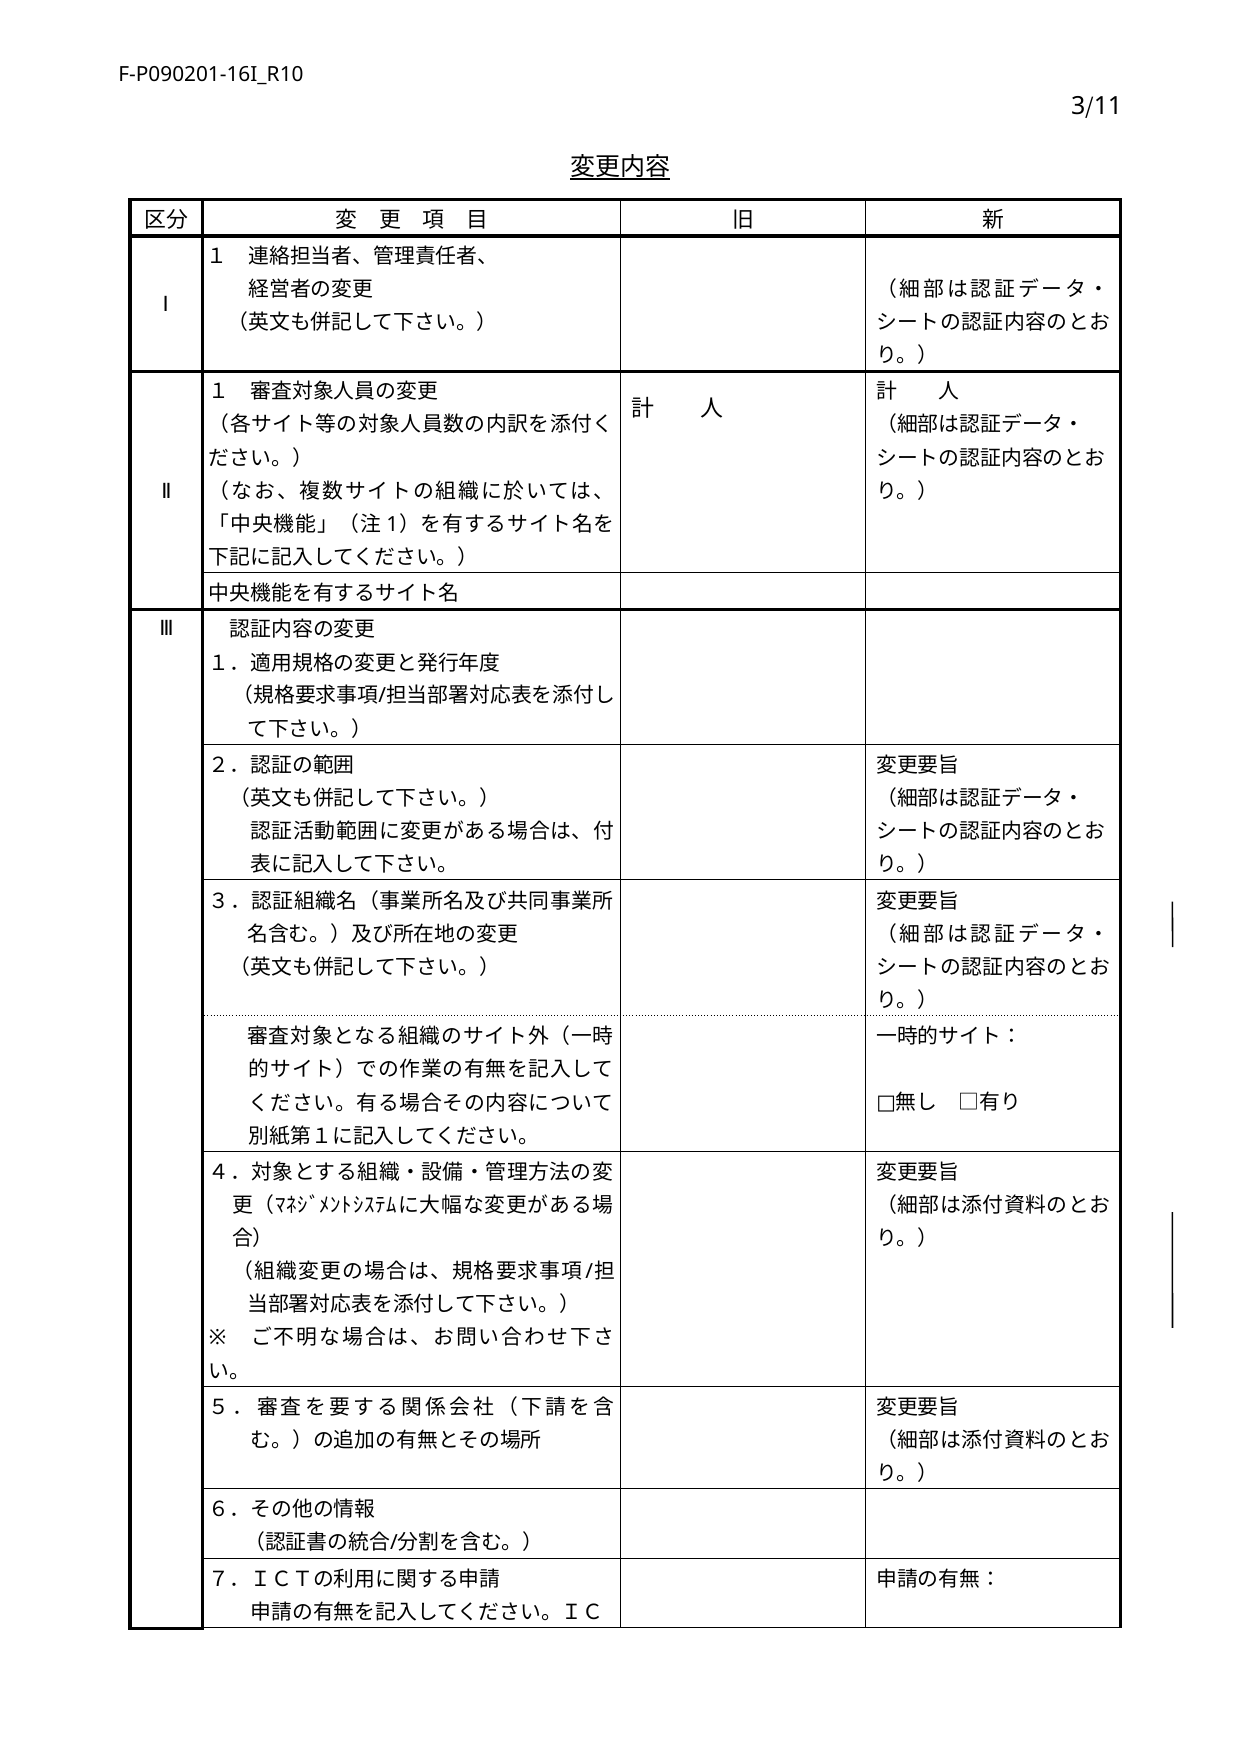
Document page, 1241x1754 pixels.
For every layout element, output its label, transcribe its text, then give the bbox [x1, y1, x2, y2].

table_cell （細部は認証データ・シートの認証内容のとおり。） [866, 238, 1119, 370]
table_cell [866, 1489, 1119, 1557]
table_cell 一時的サイト： □無し □有り [866, 1015, 1119, 1151]
table_cell [621, 611, 865, 744]
table_cell [621, 880, 865, 1015]
table_header 旧 [621, 201, 865, 234]
table_cell 認証内容の変更 １．適用規格の変更と発行年度 （規格要求事項/担当部署対応表を添付して下さい。） [204, 611, 620, 744]
table_cell １ 連絡担当者、管理責任者、 経営者の変更 （英文も併記して下さい。） [204, 238, 620, 370]
table_cell [621, 745, 865, 879]
table_cell [621, 1152, 865, 1386]
table_cell ２．認証の範囲 （英文も併記して下さい。） 認証活動範囲に変更がある場合は、付表に記入して下さい。 [204, 745, 620, 879]
table_cell ６．その他の情報 （認証書の統合/分割を含む。） [204, 1489, 620, 1557]
table_cell Ⅰ [132, 238, 201, 370]
table_header 新 [866, 201, 1119, 234]
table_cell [204, 1559, 620, 1627]
table_cell [866, 573, 1119, 608]
table_cell 申請の有無： □無し □有り [866, 1559, 1119, 1627]
table_cell [621, 1015, 865, 1151]
table_cell [621, 238, 865, 370]
table_cell Ⅲ [132, 611, 201, 1627]
table_cell １ 審査対象人員の変更 （各サイト等の対象人員数の内訳を添付ください。） （なお、複数サイトの組織に於いては、「中央機能」（注1）を有するサイト名を下記に記入してください。） [204, 373, 620, 572]
table_cell 計 人 [621, 373, 865, 572]
table_cell 変更要旨 （細部は認証データ・シートの認証内容のとおり。） [866, 880, 1119, 1015]
table_cell [621, 1387, 865, 1488]
table_header 変 更 項 目 [204, 201, 620, 234]
table_header 区分 [132, 201, 201, 234]
table_cell [621, 1489, 865, 1557]
table_cell 変更要旨 （細部は添付資料のとおり。） [866, 1152, 1119, 1386]
table_cell ５．審査を要する関係会社（下請を含む。）の追加の有無とその場所 [204, 1387, 620, 1488]
table_cell [621, 1559, 865, 1627]
table_cell ３．認証組織名（事業所名及び共同事業所名含む。）及び所在地の変更 （英文も併記して下さい。） [204, 880, 620, 1015]
table_cell 変更要旨 （細部は添付資料のとおり。） [866, 1387, 1119, 1488]
table_cell 変更要旨 （細部は認証データ・シートの認証内容のとおり。） [866, 745, 1119, 879]
table_cell Ⅱ [132, 373, 201, 608]
table_cell 審査対象となる組織のサイト外（一時的サイト）での作業の有無を記入してください。有る場合その内容について別紙第１に記入してください。 [204, 1015, 620, 1151]
table_cell [866, 611, 1119, 744]
table_cell ４．対象とする組織・設備・管理方法の変更（ﾏﾈｼﾞﾒﾝﾄｼｽﾃﾑに大幅な変更がある場合） （組織変更の場合は、規格要求事項/担当部署対応表を添付して下さい。） ※ ご不明な場合は、お問い合わせ下さい。 [204, 1152, 620, 1386]
table_cell [621, 573, 865, 608]
table_cell 中央機能を有するサイト名 [204, 573, 620, 608]
table_cell 計 人 （細部は認証データ・シートの認証内容のとおり。） [866, 373, 1119, 572]
text 変更内容 [118, 132, 1122, 198]
